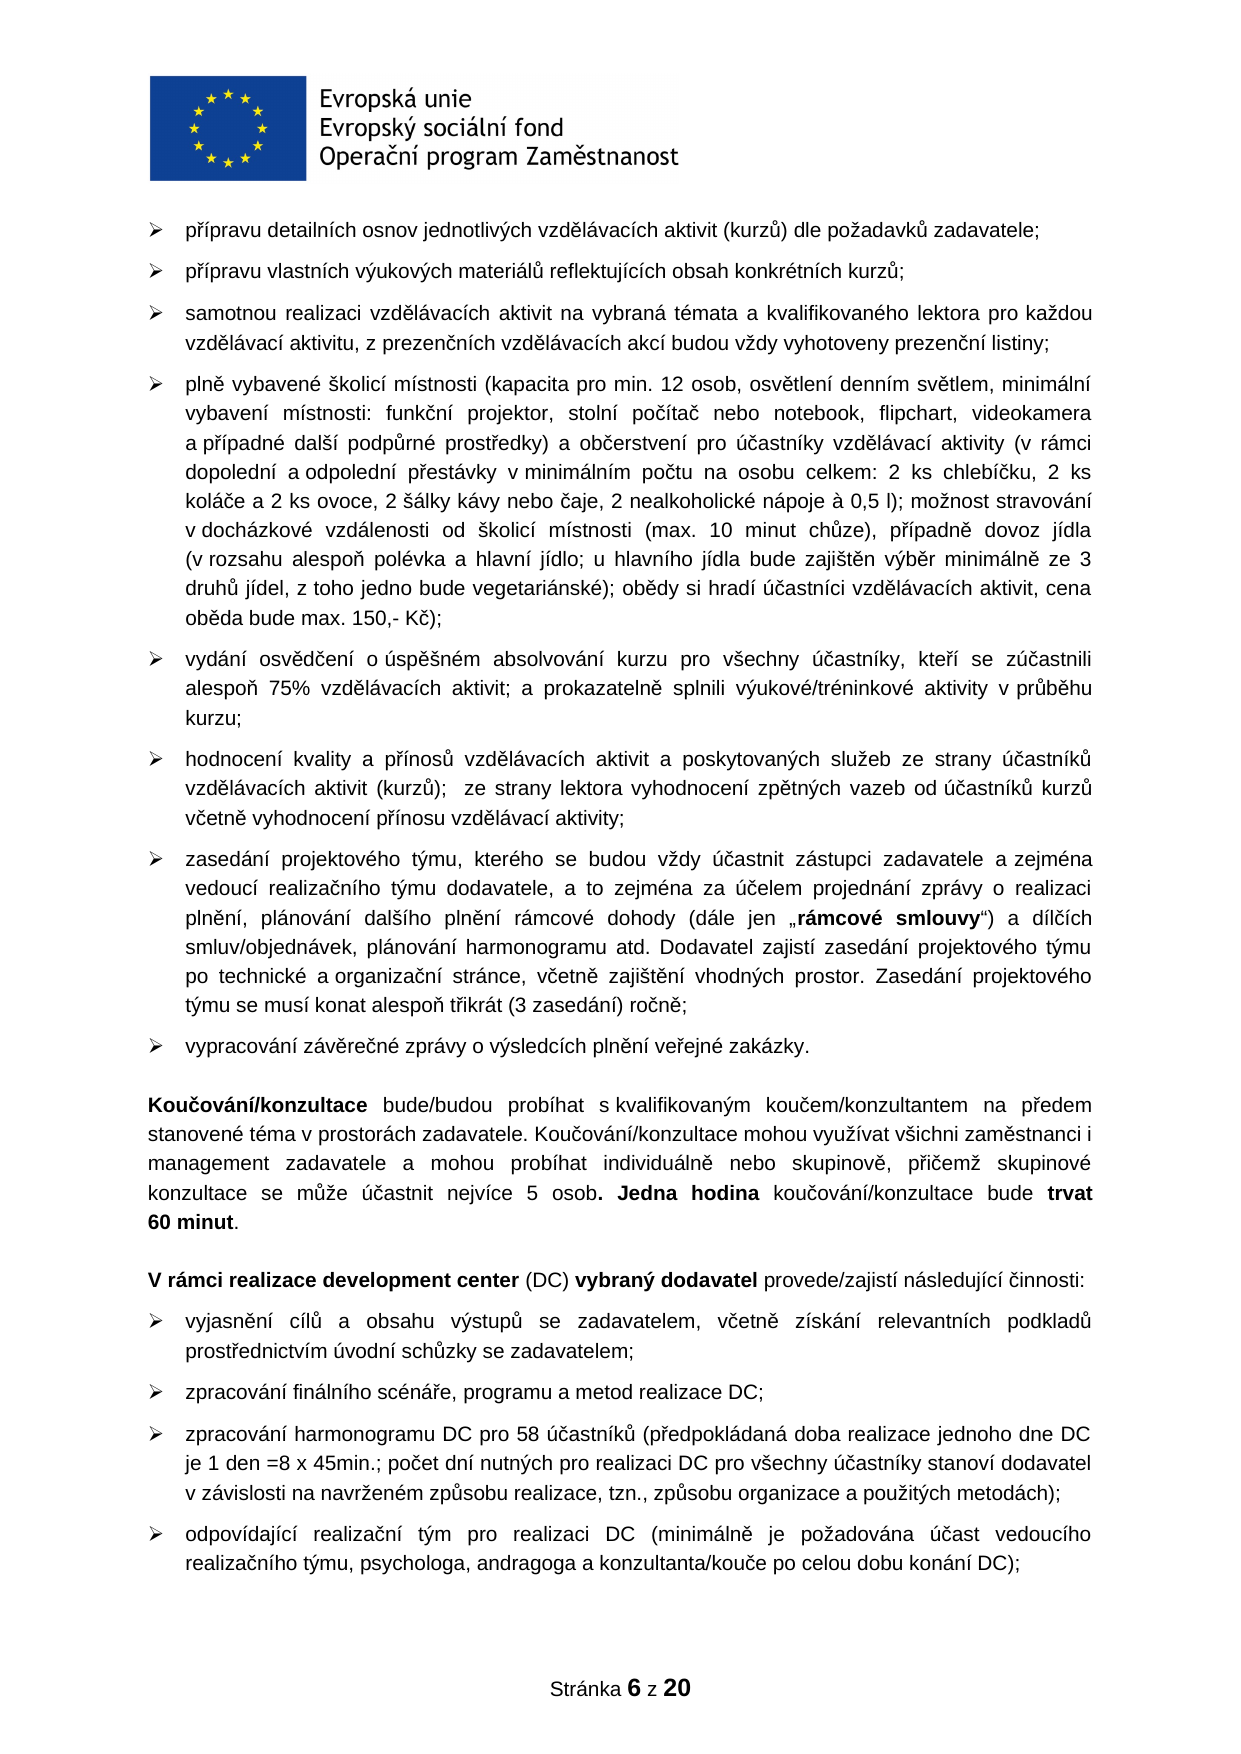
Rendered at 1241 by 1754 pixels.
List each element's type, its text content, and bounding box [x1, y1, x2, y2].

list vydání osvědčení o úspěšném absolvování kurzu pro všechny účastníky, kteří se zúčastnili alespoň 75% vzdělávacích aktivit; a prokazatelně splnili výukové/tréninkové aktivity v průběhu kurzu; [148, 642, 1092, 729]
list hodnocení kvality a přínosů vzdělávacích aktivit a poskytovaných služeb ze strany účastníků vzdělávacích aktivit (kurzů); ze strany lektora vyhodnocení zpětných vazeb od účastníků kurzů včetně vyhodnocení přínosu vzdělávací aktivity; [148, 742, 1092, 829]
list samotnou realizaci vzdělávacích aktivit na vybraná témata a kvalifikovaného lektora pro každou vzdělávací aktivitu, z prezenčních vzdělávacích akcí budou vždy vyhotoveny prezenční listiny; [148, 296, 1092, 354]
list přípravu detailních osnov jednotlivých vzdělávacích aktivit (kurzů) dle požadavků zadavatele; [148, 213, 1092, 242]
text Koučování/konzultace bude/budou probíhat s kvalifikovaným koučem/konzultantem na předem stanovené téma v prostorách zadavatele. Koučování/konzultace mohou využívat všichni zaměstnanci i management zadavatele a mohou probíhat individuálně nebo skupinově, přičemž skupinové konzultace se může účastnit nejvíce 5 osob. Jedna hodina koučování/konzultace bude trvat 60 minut. [148, 1088, 1092, 1233]
list vyjasnění cílů a obsahu výstupů se zadavatelem, včetně získání relevantních podkladů prostřednictvím úvodní schůzky se zadavatelem; [148, 1304, 1092, 1363]
list plně vybavené školicí místnosti (kapacita pro min. 12 osob, osvětlení denním světlem, minimální vybavení místnosti: funkční projektor, stolní počítač nebo notebook, flipchart, videokamera a případné další podpůrné prostředky) a občerstvení pro účastníky vzdělávací aktivity (v rámci dopolední a odpolední přestávky v minimálním počtu na osobu celkem: 2 ks chlebíčku, 2 ks koláče a 2 ks ovoce, 2 šálky kávy nebo čaje, 2 nealkoholické nápoje à 0,5 l); možnost stravování v docházkové vzdálenosti od školicí místnosti (max. 10 minut chůze), případně dovoz jídla (v rozsahu alespoň polévka a hlavní jídlo; u hlavního jídla bude zajištěn výběr minimálně ze 3 druhů jídel, z toho jedno bude vegetariánské); obědy si hradí účastníci vzdělávacích aktivit, cena oběda bude max. 150,- Kč); [148, 367, 1092, 629]
list odpovídající realizační tým pro realizaci DC (minimálně je požadována účast vedoucího realizačního týmu, psychologa, andragoga a konzultanta/kouče po celou dobu konání DC); [148, 1517, 1092, 1575]
list zasedání projektového týmu, kterého se budou vždy účastnit zástupci zadavatele a zejména vedoucí realizačního týmu dodavatele, a to zejména za účelem projednání zprávy o realizaci plnění, plánování dalšího plnění rámcové dohody (dále jen „rámcové smlouvy“) a dílčích smluv/objednávek, plánování harmonogramu atd. Dodavatel zajistí zasedání projektového týmu po technické a organizační stránce, včetně zajištění vhodných prostor. Zasedání projektového týmu se musí konat alespoň třikrát (3 zasedání) ročně; [148, 842, 1092, 1017]
list zpracování finálního scénáře, programu a metod realizace DC; [148, 1375, 1092, 1404]
list vypracování závěrečné zprávy o výsledcích plnění veřejné zakázky. [148, 1029, 1092, 1058]
picture [147, 73, 679, 184]
list přípravu vlastních výukových materiálů reflektujících obsah konkrétních kurzů; [148, 254, 1092, 283]
text V rámci realizace development center (DC) vybraný dodavatel provede/zajistí následující činnosti: [148, 1263, 1092, 1292]
list zpracování harmonogramu DC pro 58 účastníků (předpokládaná doba realizace jednoho dne DC je 1 den =8 x 45min.; počet dní nutných pro realizaci DC pro všechny účastníky stanoví dodavatel v závislosti na navrženém způsobu realizace, tzn., způsobu organizace a použitých metodách); [148, 1417, 1092, 1504]
